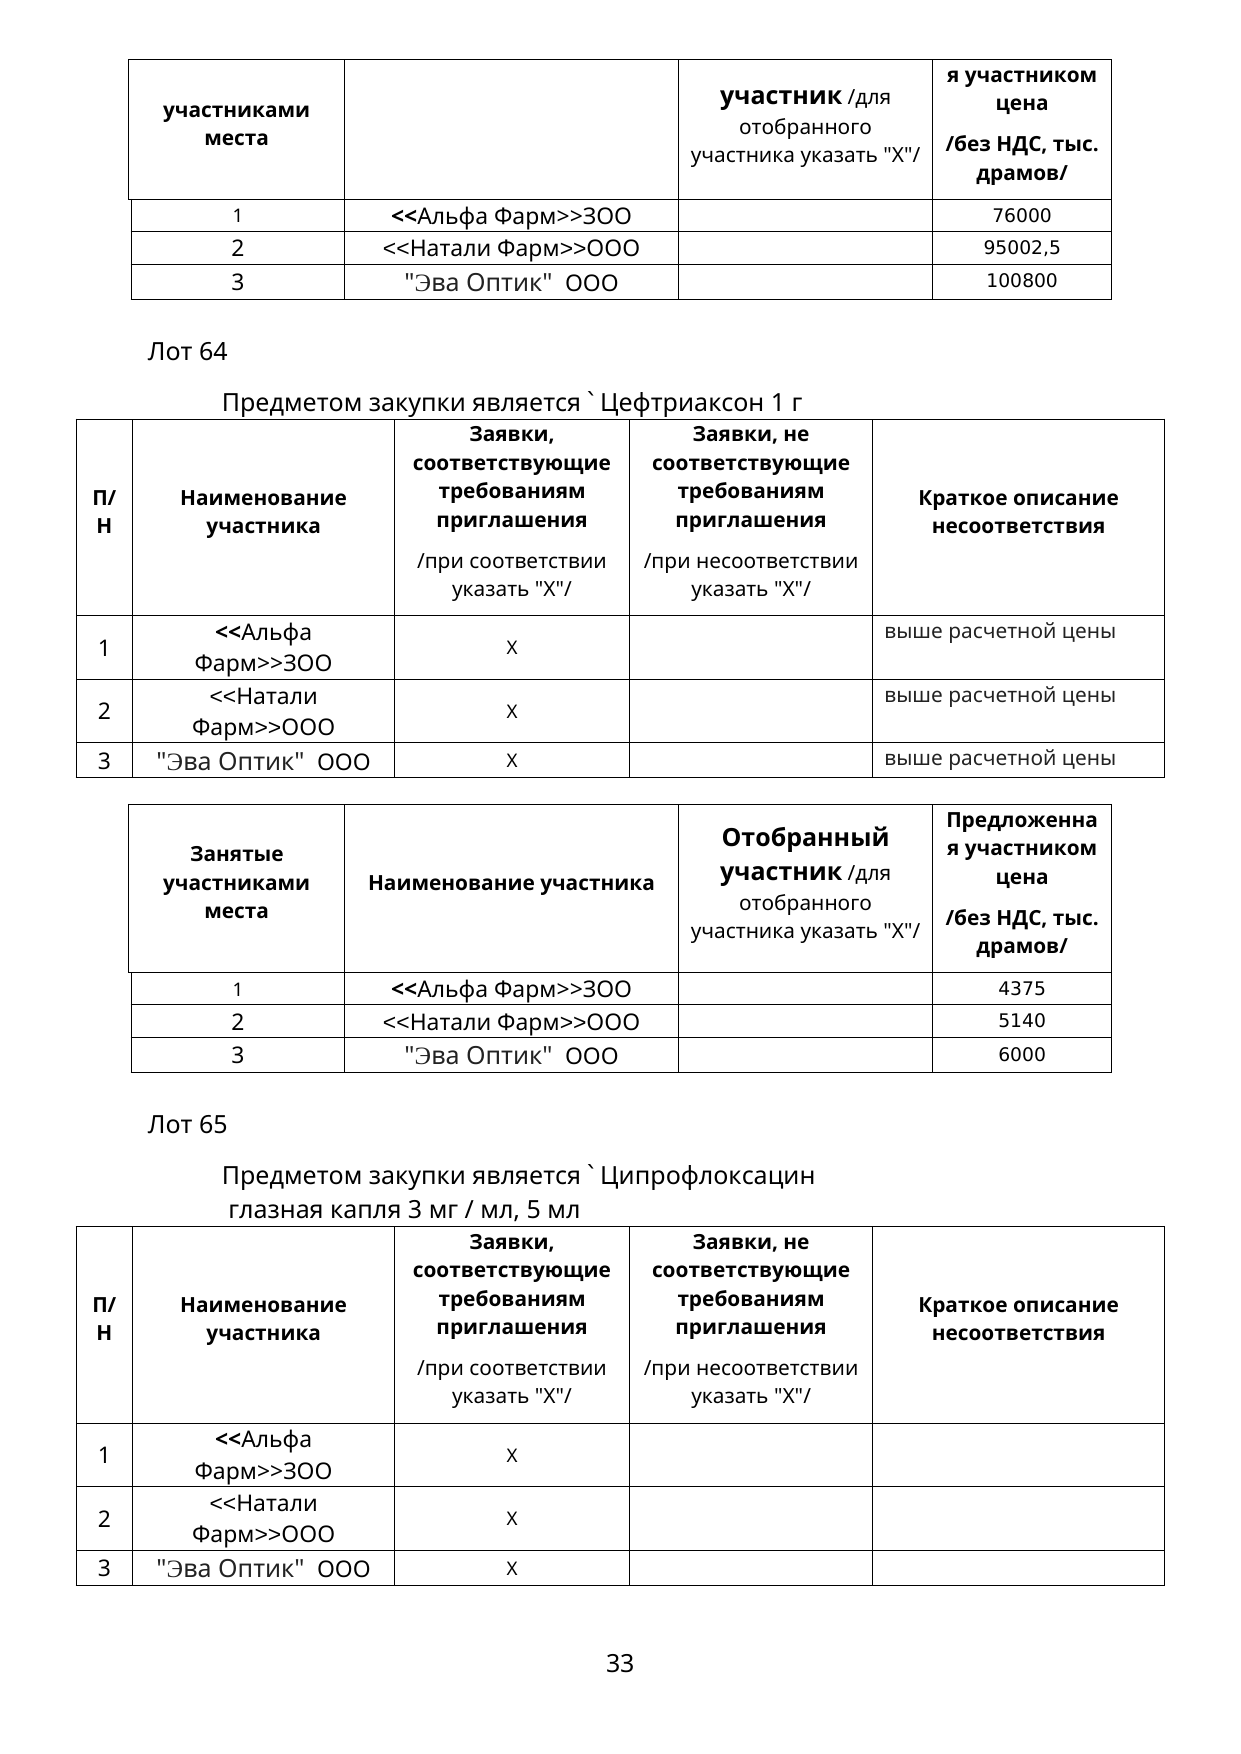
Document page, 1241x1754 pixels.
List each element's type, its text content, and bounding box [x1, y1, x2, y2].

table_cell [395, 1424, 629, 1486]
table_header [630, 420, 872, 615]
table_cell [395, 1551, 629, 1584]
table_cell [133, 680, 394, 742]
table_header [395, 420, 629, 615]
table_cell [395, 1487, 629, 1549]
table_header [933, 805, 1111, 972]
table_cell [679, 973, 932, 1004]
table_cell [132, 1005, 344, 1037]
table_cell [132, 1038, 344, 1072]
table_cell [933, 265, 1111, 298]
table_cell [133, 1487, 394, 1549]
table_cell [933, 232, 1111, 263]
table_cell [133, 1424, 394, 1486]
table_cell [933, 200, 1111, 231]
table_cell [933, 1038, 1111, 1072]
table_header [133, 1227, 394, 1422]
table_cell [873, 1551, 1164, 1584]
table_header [345, 60, 678, 199]
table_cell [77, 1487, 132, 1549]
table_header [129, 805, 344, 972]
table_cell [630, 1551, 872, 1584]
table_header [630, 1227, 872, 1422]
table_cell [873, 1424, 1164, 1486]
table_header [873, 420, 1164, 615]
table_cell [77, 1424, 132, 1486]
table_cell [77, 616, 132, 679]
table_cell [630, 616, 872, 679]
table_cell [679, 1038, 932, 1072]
text Предметом закупки является ՝ Цефтриаксон 1 г [148, 384, 1092, 418]
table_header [129, 60, 344, 199]
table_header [933, 60, 1111, 199]
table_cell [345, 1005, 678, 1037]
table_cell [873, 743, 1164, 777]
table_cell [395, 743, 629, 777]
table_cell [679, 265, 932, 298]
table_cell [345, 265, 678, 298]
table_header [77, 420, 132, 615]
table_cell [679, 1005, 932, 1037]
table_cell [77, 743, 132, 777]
text Лот 65 [148, 1107, 1092, 1141]
table_cell [679, 200, 932, 231]
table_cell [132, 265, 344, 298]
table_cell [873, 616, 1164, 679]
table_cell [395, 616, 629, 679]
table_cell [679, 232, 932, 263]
table_cell 1 [132, 200, 344, 231]
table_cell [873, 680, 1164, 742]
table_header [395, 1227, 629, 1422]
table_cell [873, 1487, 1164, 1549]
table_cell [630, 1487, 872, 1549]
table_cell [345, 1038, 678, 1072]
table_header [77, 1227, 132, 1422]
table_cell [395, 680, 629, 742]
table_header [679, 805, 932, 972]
text Лот 64 [148, 334, 1092, 368]
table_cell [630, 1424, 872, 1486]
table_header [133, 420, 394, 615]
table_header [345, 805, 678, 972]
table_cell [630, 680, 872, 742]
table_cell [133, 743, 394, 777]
text глазная капля 3 мг / мл, 5 мл [148, 1192, 1092, 1226]
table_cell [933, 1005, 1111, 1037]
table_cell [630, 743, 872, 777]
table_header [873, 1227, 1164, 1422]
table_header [679, 60, 932, 199]
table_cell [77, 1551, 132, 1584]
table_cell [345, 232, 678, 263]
table_cell <<Альфа Фарм>>ЗОО [345, 200, 678, 231]
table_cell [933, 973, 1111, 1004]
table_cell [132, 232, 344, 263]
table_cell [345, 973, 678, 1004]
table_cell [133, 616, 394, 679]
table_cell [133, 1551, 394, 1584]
text Предметом закупки является ՝ Ципрофлоксацин [148, 1158, 1092, 1192]
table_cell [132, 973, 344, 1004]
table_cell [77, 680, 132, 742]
